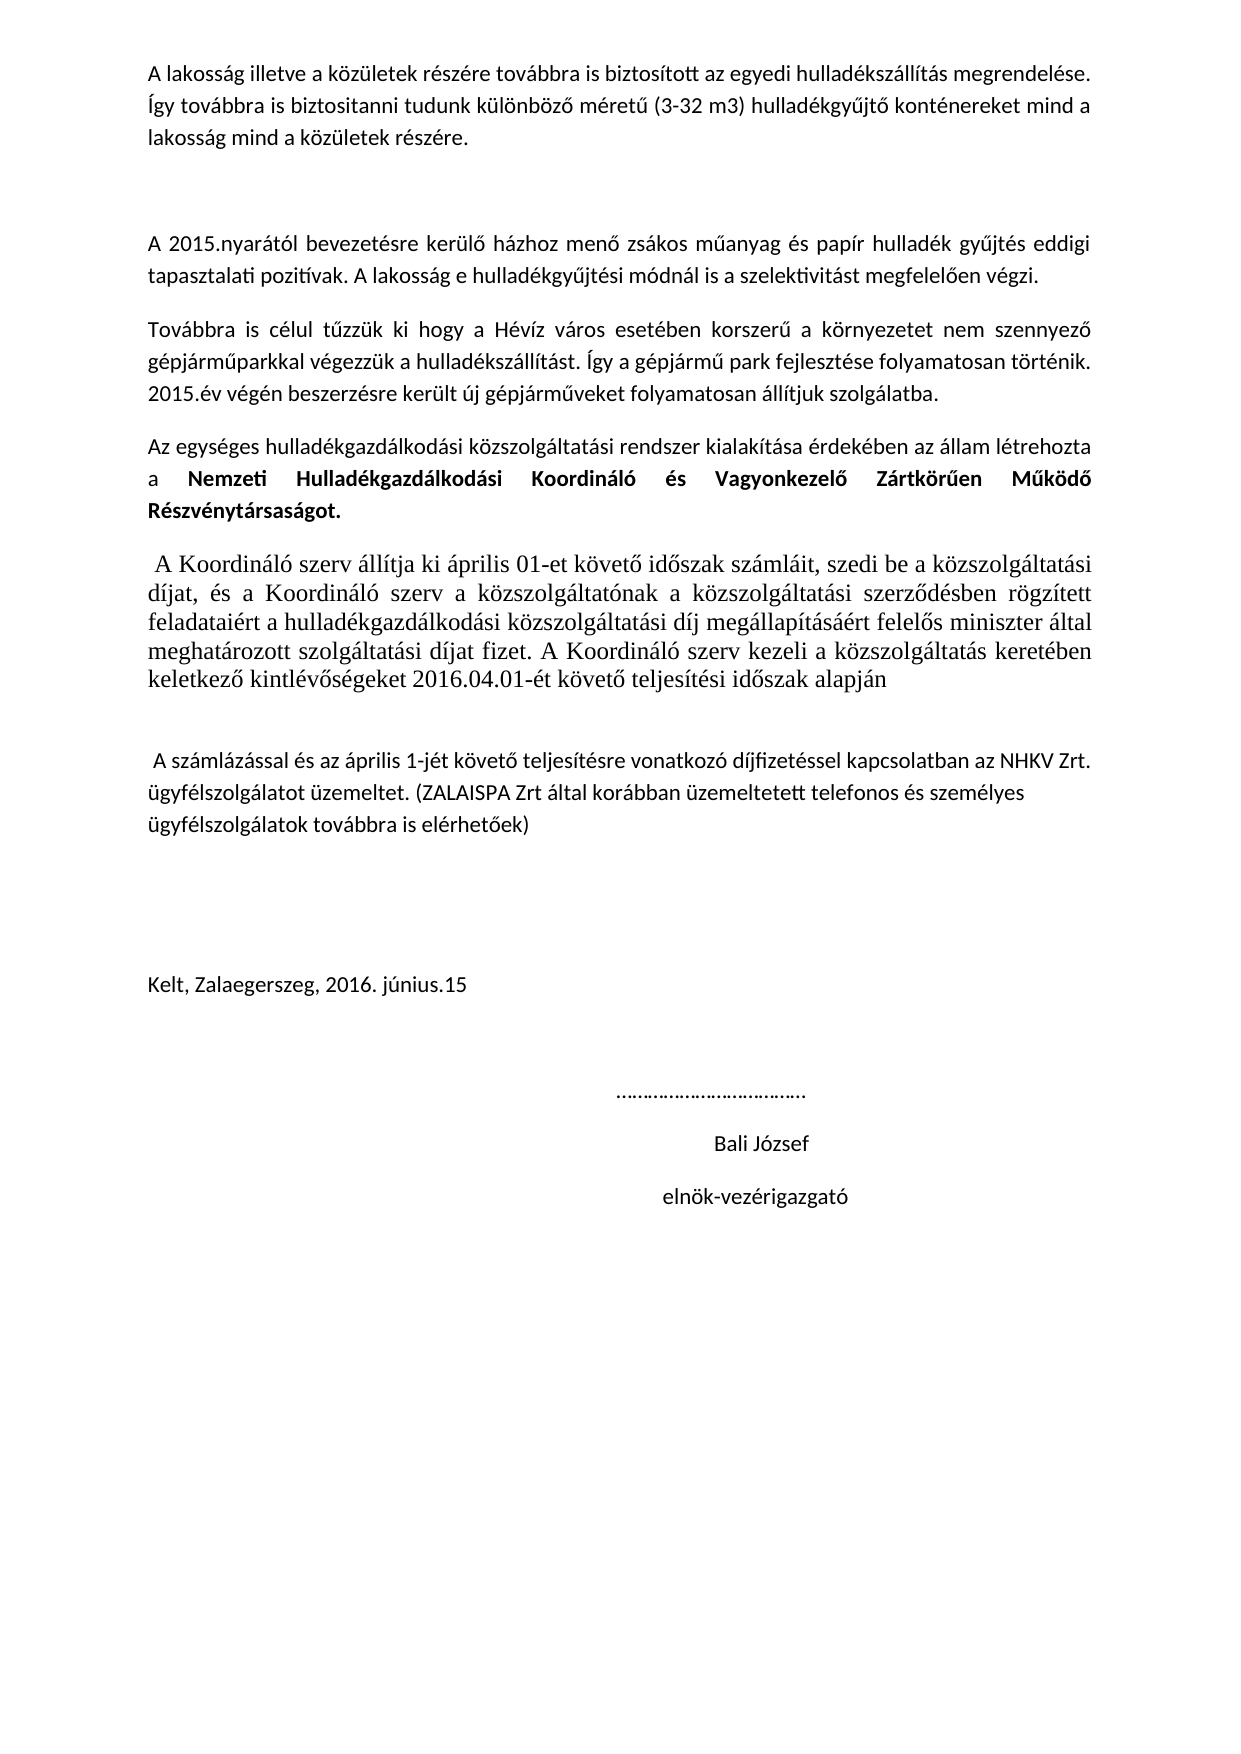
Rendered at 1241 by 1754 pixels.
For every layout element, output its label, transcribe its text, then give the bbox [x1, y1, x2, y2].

text A Koordináló szerv állítja ki április 01-et követő időszak számláit, szedi be a közszolgáltatási díjat, és a Koordináló szerv a közszolgáltatónak a közszolgáltatási szerződésben rögzített feladataiért a hulladékgazdálkodási közszolgáltatási díj megállapításáért felelős miniszter által meghatározott szolgáltatási díjat fizet. A Koordináló szerv kezeli a közszolgáltatás keretében keletkező kintlévőségeket 2016.04.01-ét követő teljesítési időszak alapján [148, 549, 1093, 693]
text Továbbra is célul tűzzük ki hogy a Hévíz város esetében korszerű a környezetet nem szennyező gépjárműparkkal végezzük a hulladékszállítást. Így a gépjármű park fejlesztése folyamatosan történik. 2015.év végén beszerzésre került új gépjárműveket folyamatosan állítjuk szolgálatba. [148, 315, 1093, 407]
text A számlázással és az április 1-jét követő teljesítésre vonatkozó díjfizetéssel kapcsolatban az NHKV Zrt. ügyfélszolgálatot üzemeltet. (ZALAISPA Zrt által korábban üzemeltetett telefonos és személyes ügyfélszolgálatok továbbra is elérhetőek) [148, 746, 1093, 839]
text ……………………………… [148, 1076, 1093, 1104]
text Bali József [148, 1129, 1093, 1157]
text Az egységes hulladékgazdálkodási közszolgáltatási rendszer kialakítása érdekében az állam létrehozta a Nemzeti Hulladékgazdálkodási Koordináló és Vagyonkezelő Zártkörűen Működő Részvénytársaságot. [148, 432, 1093, 524]
text Kelt, Zalaegerszeg, 2016. június.15 [148, 970, 1093, 998]
text A lakosság illetve a közületek részére továbbra is biztosított az egyedi hulladékszállítás megrendelése. Így továbbra is biztositanni tudunk különböző méretű (3-32 m3) hulladékgyűjtő konténereket mind a lakosság mind a közületek részére. [148, 59, 1093, 151]
text elnök-vezérigazgató [148, 1182, 1093, 1210]
text A 2015.nyarától bevezetésre kerülő házhoz menő zsákos műanyag és papír hulladék gyűjtés eddigi tapasztalati pozitívak. A lakosság e hulladékgyűjtési módnál is a szelektivitást megfelelően végzi. [148, 229, 1093, 290]
